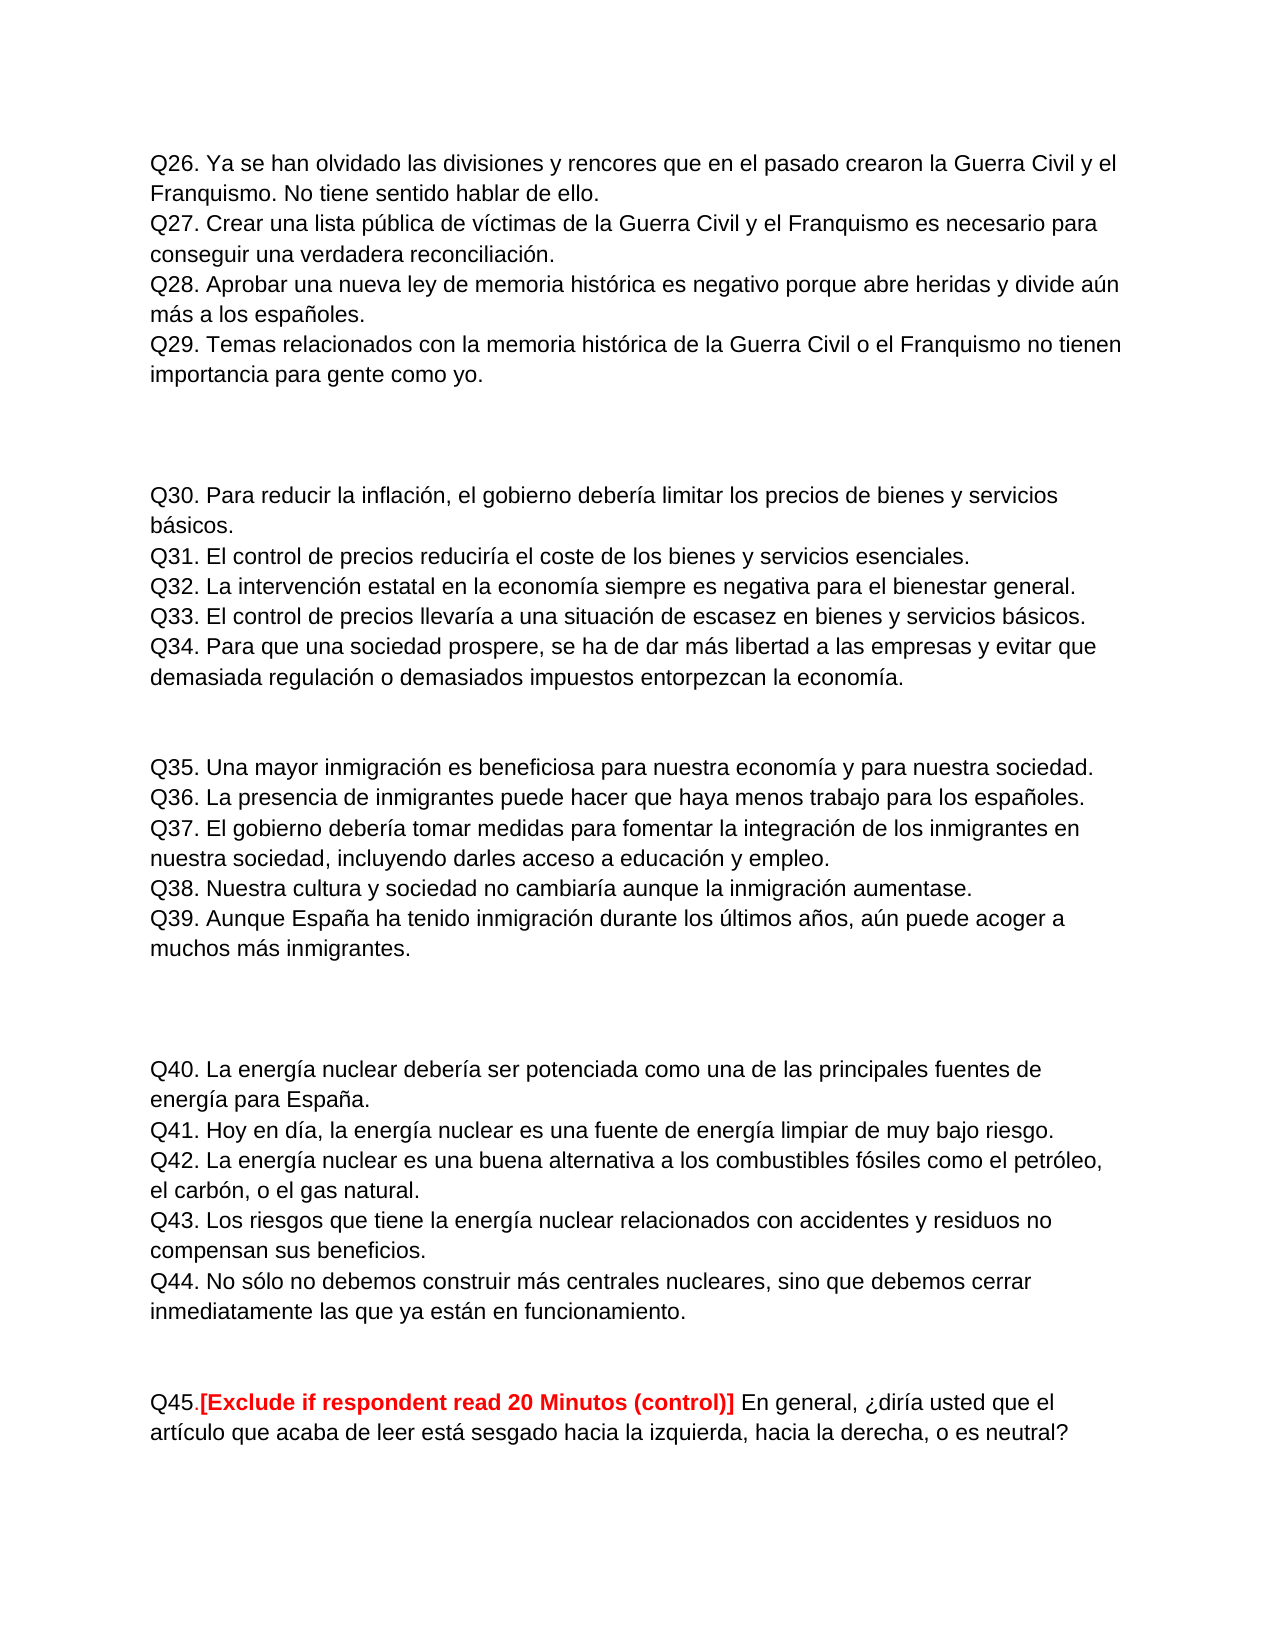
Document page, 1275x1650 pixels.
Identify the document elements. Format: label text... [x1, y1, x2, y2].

text Q36. La presencia de inmigrantes puede hacer que haya menos trabajo para los españoles. [150, 784, 1125, 811]
text Q28. Aprobar una nueva ley de memoria histórica es negativo porque abre heridas y divide aún más a los españoles. [150, 271, 1125, 327]
text Q29. Temas relacionados con la memoria histórica de la Guerra Civil o el Franquismo no tienen importancia para gente como yo. [150, 331, 1125, 388]
text Q34. Para que una sociedad prospere, se ha de dar más libertad a las empresas y evitar que demasiada regulación o demasiados impuestos entorpezcan la economía. [150, 633, 1125, 690]
text Q43. Los riesgos que tiene la energía nuclear relacionados con accidentes y residuos no compensan sus beneficios. [150, 1207, 1125, 1264]
text Q37. El gobierno debería tomar medidas para fomentar la integración de los inmigrantes en nuestra sociedad, incluyendo darles acceso a educación y empleo. [150, 814, 1125, 871]
text Q27. Crear una lista pública de víctimas de la Guerra Civil y el Franquismo es necesario para conseguir una verdadera reconciliación. [150, 210, 1125, 267]
text Q45.[Exclude if respondent read 20 Minutos (control)] En general, ¿diría usted que el artículo que acaba de leer está sesgado hacia la izquierda, hacia la derecha, o es neutral? [150, 1388, 1125, 1445]
text Q32. La intervención estatal en la economía siempre es negativa para el bienestar general. [150, 573, 1125, 599]
text Q26. Ya se han olvidado las divisiones y rencores que en el pasado crearon la Guerra Civil y el Franquismo. No tiene sentido hablar de ello. [150, 150, 1125, 207]
text Q33. El control de precios llevaría a una situación de escasez en bienes y servicios básicos. [150, 603, 1125, 629]
text Q35. Una mayor inmigración es beneficiosa para nuestra economía y para nuestra sociedad. [150, 754, 1125, 781]
text Q40. La energía nuclear debería ser potenciada como una de las principales fuentes de energía para España. [150, 1056, 1125, 1113]
text Q39. Aunque España ha tenido inmigración durante los últimos años, aún puede acoger a muchos más inmigrantes. [150, 905, 1125, 962]
text Q38. Nuestra cultura y sociedad no cambiaría aunque la inmigración aumentase. [150, 875, 1125, 901]
text Q44. No sólo no debemos construir más centrales nucleares, sino que debemos cerrar inmediatamente las que ya están en funcionamiento. [150, 1268, 1125, 1324]
text Q31. El control de precios reduciría el coste de los bienes y servicios esenciales. [150, 543, 1125, 569]
text Q42. La energía nuclear es una buena alternativa a los combustibles fósiles como el petróleo, el carbón, o el gas natural. [150, 1147, 1125, 1203]
text Q41. Hoy en día, la energía nuclear es una fuente de energía limpiar de muy bajo riesgo. [150, 1117, 1125, 1143]
text Q30. Para reducir la inflación, el gobierno debería limitar los precios de bienes y servicios básicos. [150, 482, 1125, 539]
